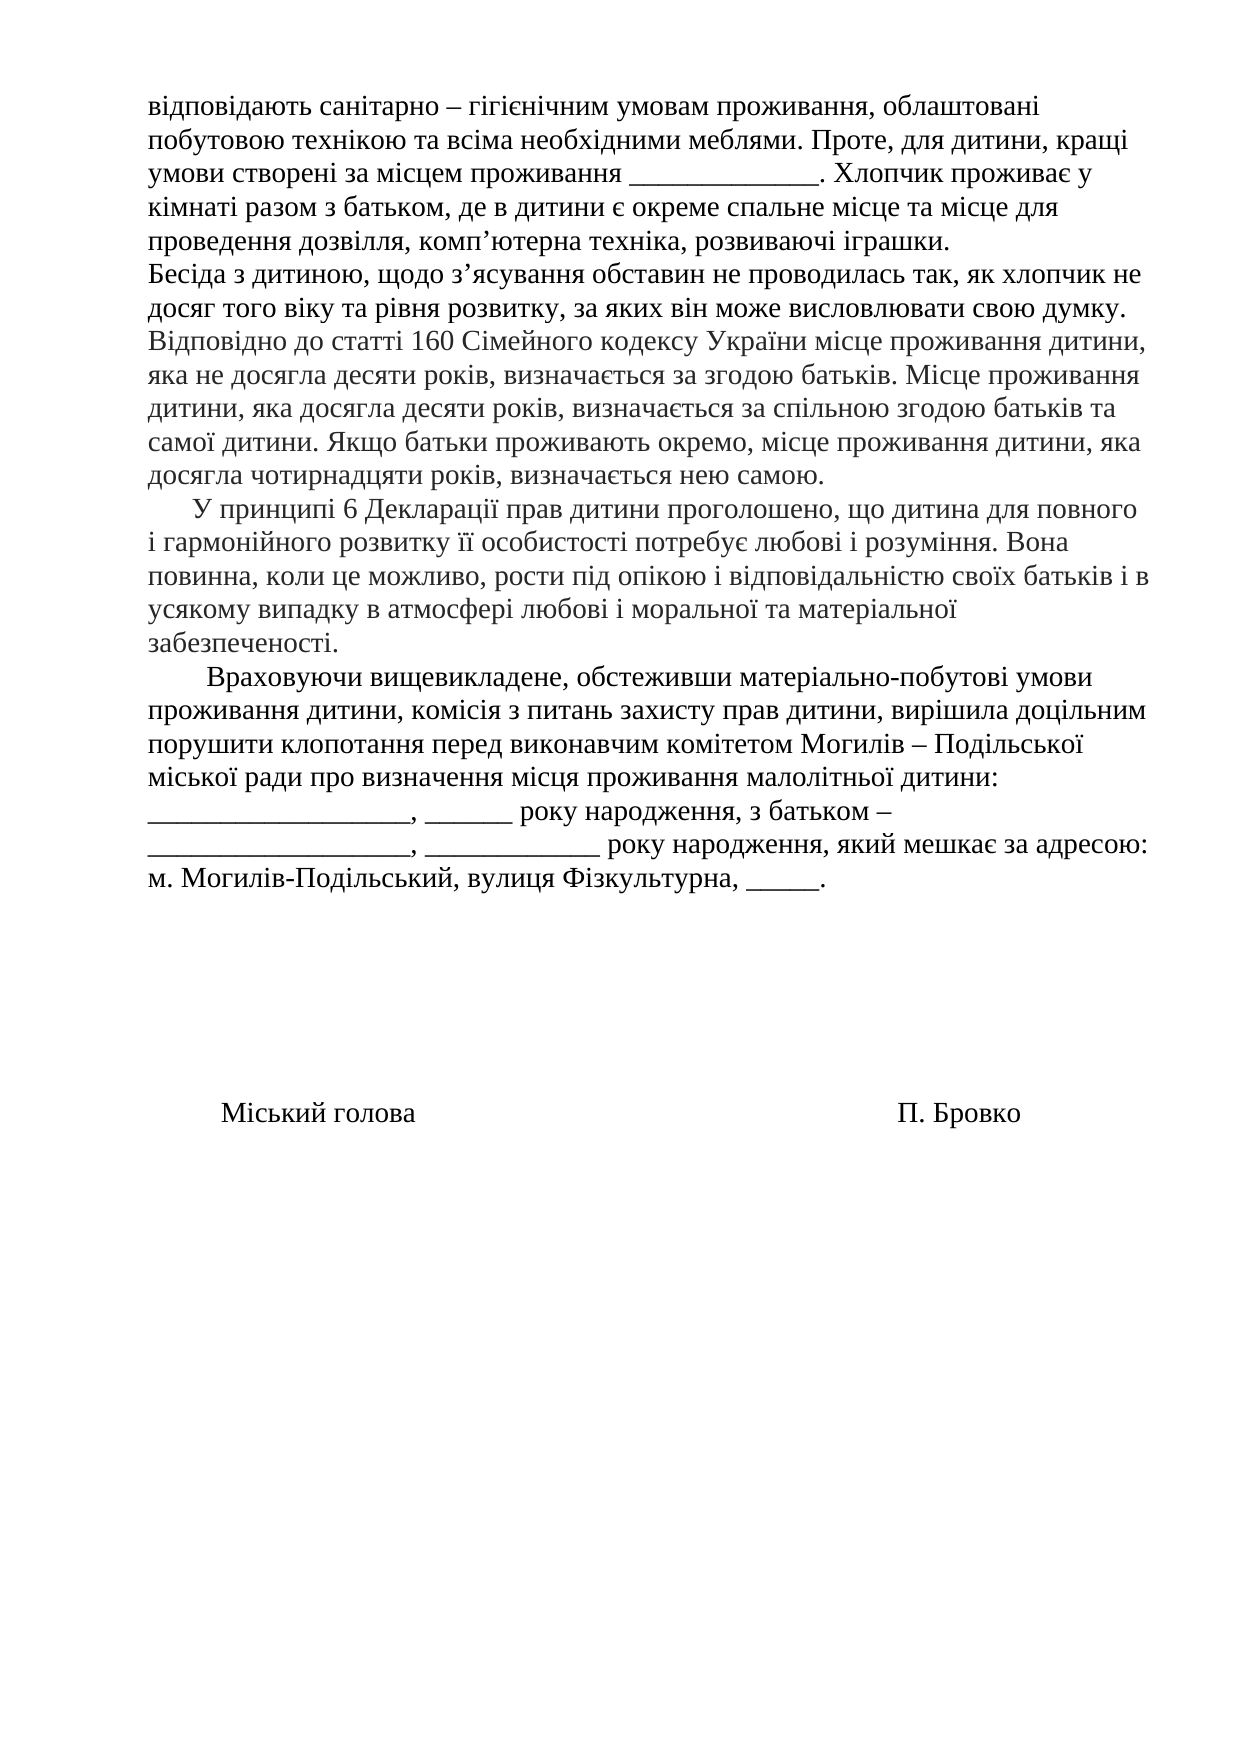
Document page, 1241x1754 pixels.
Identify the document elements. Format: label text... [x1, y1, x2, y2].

text Міський голова П. Бровко [148, 1095, 1152, 1128]
text У принципі 6 Декларації прав дитини проголошено, що дитина для повного і гармонійного розвитку її особистості потребує любові і розуміння. Вона повинна, коли це можливо, рости під опікою і відповідальністю своїх батьків і в усякому випадку в атмосфері любові і моральної та матеріальної забезпеченості. [148, 491, 1152, 659]
text Бесіда з дитиною, щодо з’ясування обставин не проводилась так, як хлопчик не досяг того віку та рівня розвитку, за яких він може висловлювати свою думку. [148, 256, 1152, 323]
text Відповідно до статті 160 Сімейного кодексу України місце проживання дитини, яка не досягла десяти років, визначається за згодою батьків. Місце проживання дитини, яка досягла десяти років, визначається за спільною згодою батьків та самої дитини. Якщо батьки проживають окремо, місце проживання дитини, яка досягла чотирнадцяти років, визначається нею самою. [148, 323, 1152, 491]
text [148, 88, 1152, 256]
text Враховуючи вищевикладене, обстеживши матеріально-побутові умови проживання дитини, комісія з питань захисту прав дитини, вирішила доцільним порушити клопотання перед виконавчим комітетом Могилів – Подільської міської ради про визначення місця проживання малолітньої дитини: __________________, ______ року народження, з батьком – __________________, ____________ року народження, який мешкає за адресою: м. Могилів-Подільський, вулиця Фізкультурна, _____. [148, 659, 1152, 893]
